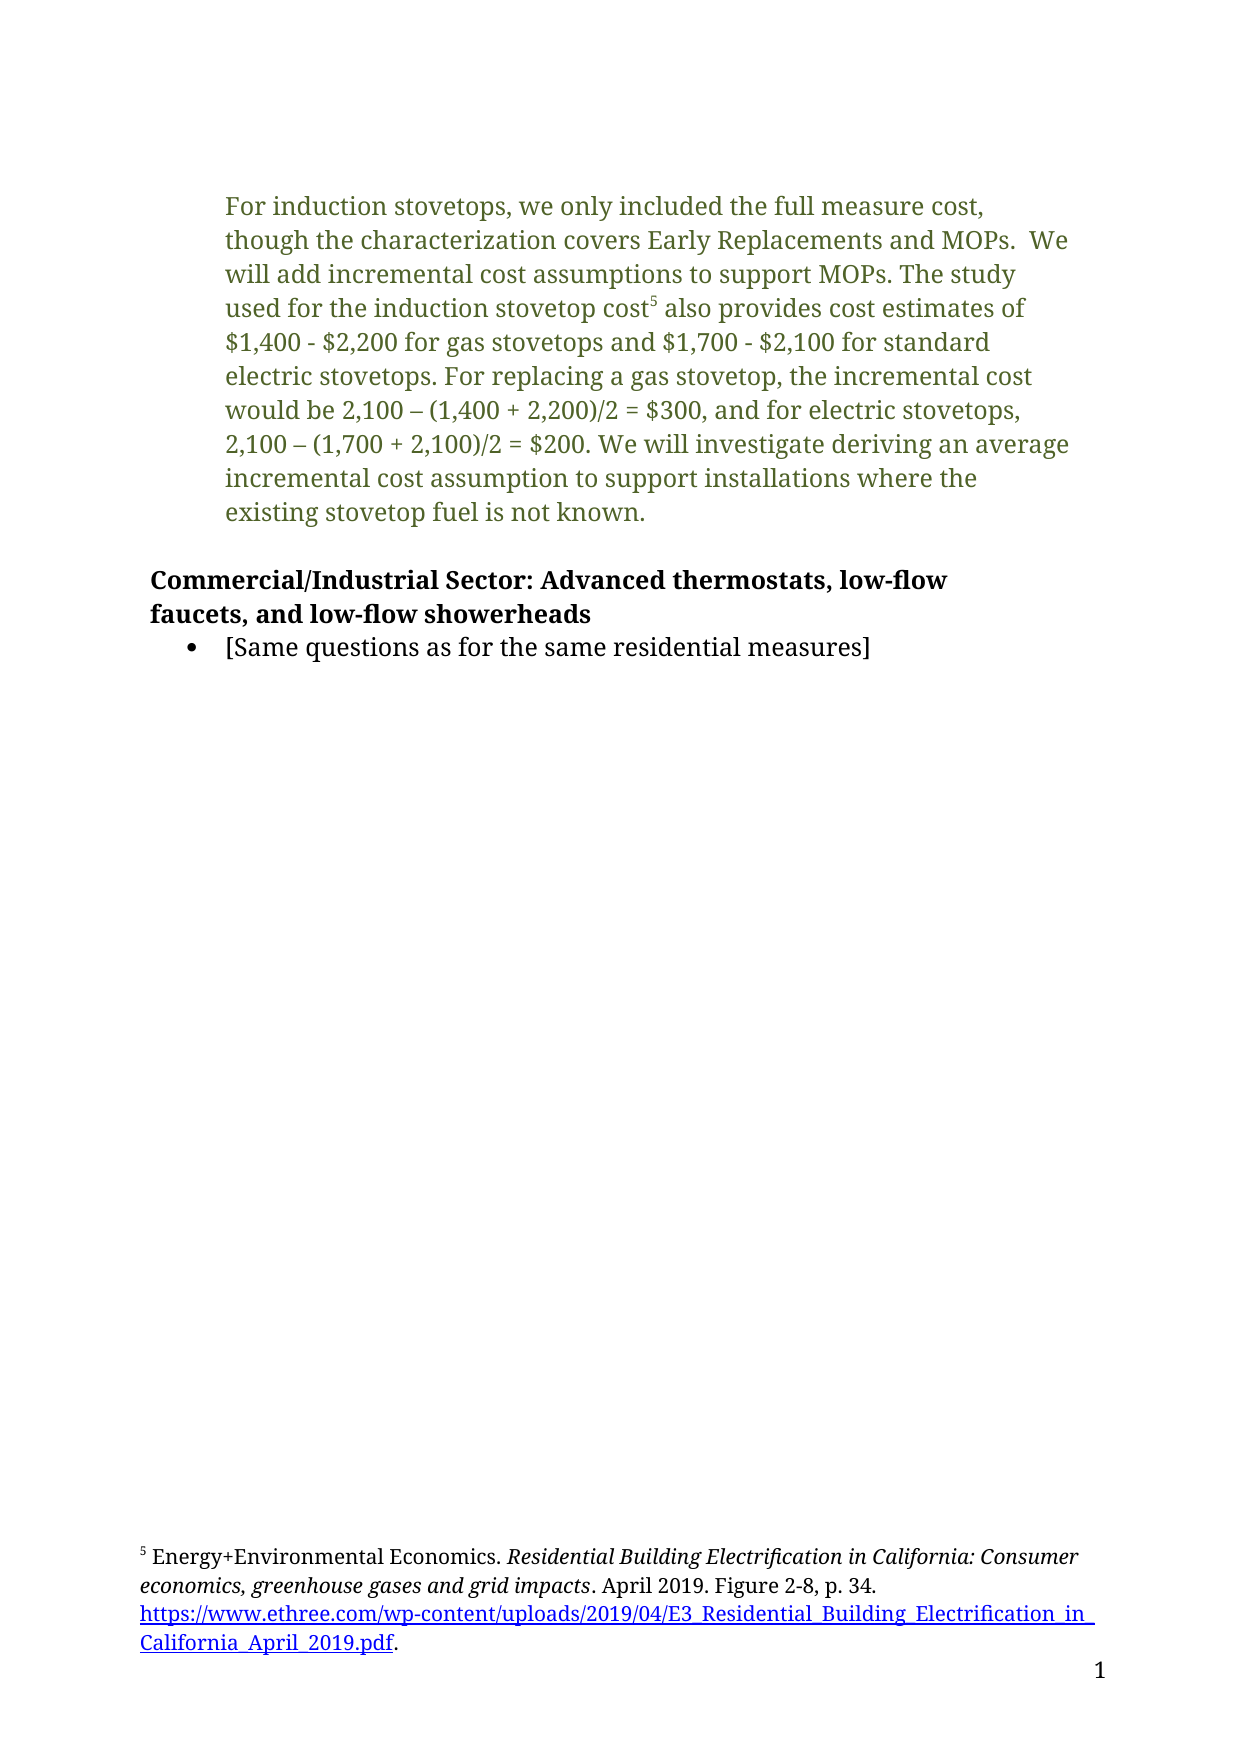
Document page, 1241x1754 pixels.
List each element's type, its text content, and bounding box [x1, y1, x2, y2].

list [Same questions as for the same residential measures] [187, 631, 1105, 662]
subtitle Commercial/Industrial Sector: Advanced thermostats, low-flow faucets, and low-flow showerheads [150, 563, 1053, 631]
text For induction stovetops, we only included the full measure cost, though the characterization covers Early Replacements and MOPs. We will add incremental cost assumptions to support MOPs. The study used for the induction stovetop cost also provides cost estimates of $1,400 - $2,200 for gas stovetops and $1,700 - $2,100 for standard electric stovetops. For replacing a gas stovetop, the incremental cost would be 2,100 – (1,400 + 2,200)/2 = $300, and for electric stovetops, 2,100 – (1,700 + 2,100)/2 = $200. We will investigate deriving an average incremental cost assumption to support installations where the existing stovetop fuel is not known. [225, 188, 1071, 529]
